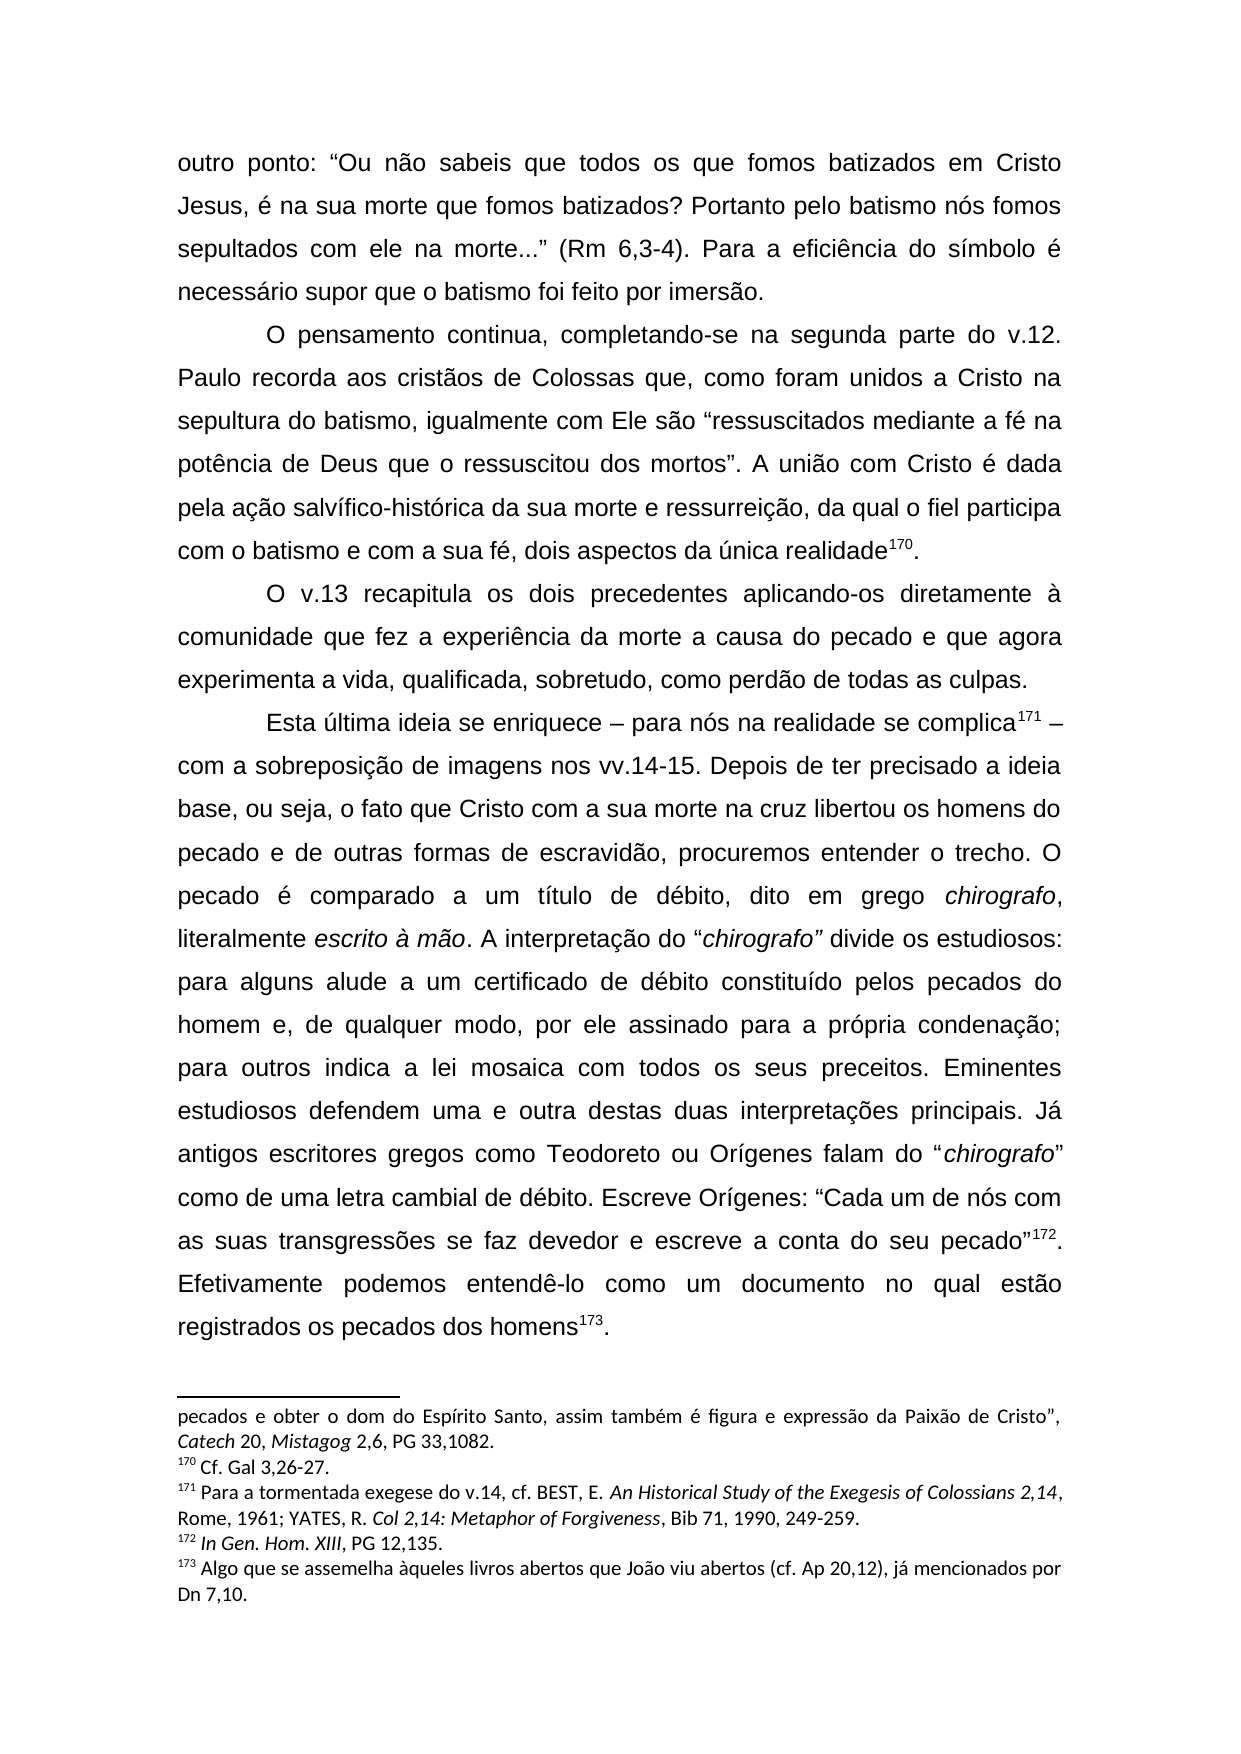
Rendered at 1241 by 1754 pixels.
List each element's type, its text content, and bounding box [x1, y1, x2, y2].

text O pensamento continua, completando-se na segunda parte do v.12. Paulo recorda aos cristãos de Colossas que, como foram unidos a Cristo na sepultura do batismo, igualmente com Ele são “ressuscitados mediante a fé na potência de Deus que o ressuscitou dos mortos”. A união com Cristo é dada pela ação salvífico-histórica da sua morte e ressurreição, da qual o fiel participa com o batismo e com a sua fé, dois aspectos da única realidade. [177, 320, 1063, 564]
text A linguagem metafórica da circuncisão é abandonada em favor daquela simbólica do batismo que encontramos no v.12. A espoliação, aquela verdadeira e total, capaz de interessar todo homem, é o batismo no qual os cristãos são “sepultados” com Cristo. Análogo pensamento é retratado em outro ponto: “Ou não sabeis que todos os que fomos batizados em Cristo Jesus, é na sua morte que fomos batizados? Portanto pelo batismo nós fomos sepultados com ele na morte...” (Rm 6,3-4). Para a eficiência do símbolo é necessário supor que o batismo foi feito por imersão. [177, 148, 1063, 306]
text O v.13 recapitula os dois precedentes aplicando-os diretamente à comunidade que fez a experiência da morte a causa do pecado e que agora experimenta a vida, qualificada, sobretudo, como perdão de todas as culpas. [177, 579, 1063, 694]
text Esta última ideia se enriquece – para nós na realidade se complica – com a sobreposição de imagens nos vv.14-15. Depois de ter precisado a ideia base, ou seja, o fato que Cristo com a sua morte na cruz libertou os homens do pecado e de outras formas de escravidão, procuremos entender o trecho. O pecado é comparado a um título de débito, dito em grego chirografo, literalmente escrito à mão. A interpretação do “chirografo” divide os estudiosos: para alguns alude a um certificado de débito constituído pelos pecados do homem e, de qualquer modo, por ele assinado para a própria condenação; para outros indica a lei mosaica com todos os seus preceitos. Eminentes estudiosos defendem uma e outra destas duas interpretações principais. Já antigos escritores gregos como Teodoreto ou Orígenes falam do “chirografo” como de uma letra cambial de débito. Escreve Orígenes: “Cada um de nós com as suas transgressões se faz devedor e escreve a conta do seu pecado”. Efetivamente podemos entendê-lo como um documento no qual estão registrados os pecados dos homens. [177, 708, 1063, 1341]
